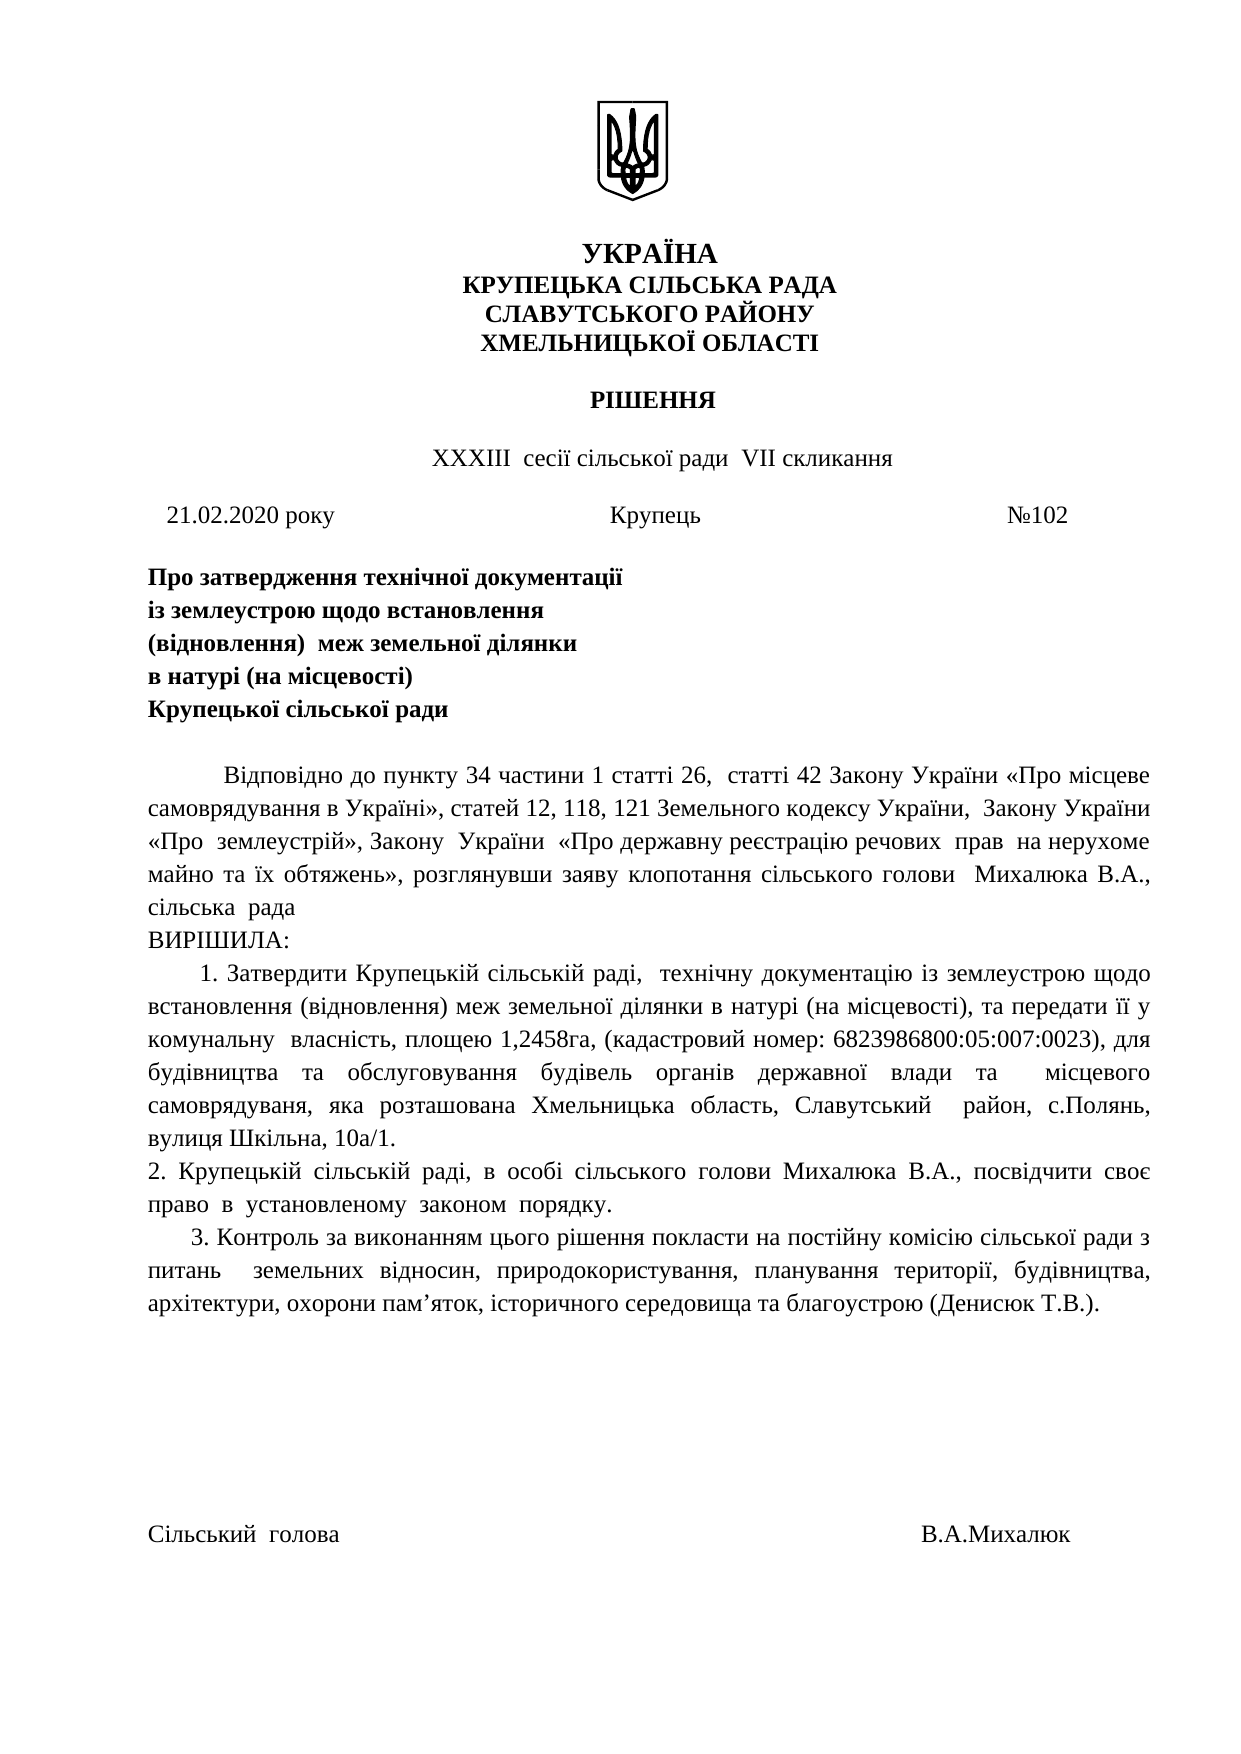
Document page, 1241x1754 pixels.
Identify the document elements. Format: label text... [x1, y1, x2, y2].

text УКРАЇНА [148, 237, 1152, 270]
text Крупецької сільської ради [148, 694, 1152, 723]
text СЛАВУТСЬКОГО РАЙОНУ [148, 299, 1152, 328]
text КРУПЕЦЬКА СІЛЬСЬКА РАДА [148, 270, 1152, 299]
text (відновлення) меж земельної ділянки [148, 628, 1152, 657]
text 2. Крупецькій сільській раді, в особі сільського голови Михалюка В.А., посвідчити своє право в установленому законом порядку. [148, 1156, 1152, 1218]
text ВИРІШИЛА: [148, 925, 1152, 954]
text ХХХІІІ сесії сільської ради VІІ скликання [148, 443, 1152, 471]
text 21.02.2020 року Крупець №102 [148, 500, 1152, 529]
text в натурі (на місцевості) [148, 661, 1152, 690]
text РІШЕННЯ [148, 385, 1152, 414]
text із землеустрою щодо встановлення [148, 595, 1152, 624]
text 3. Контроль за виконанням цього рішення покласти на постійну комісію сільської ради з питань земельних відносин, природокористування, планування території, будівництва, архітектури, охорони пам’яток, історичного середовища та благоустрою (Денисюк Т.В.). [148, 1222, 1152, 1317]
text Сільський голова В.А.Михалюк [148, 1519, 1152, 1548]
text Про затвердження технічної документації [148, 562, 1152, 591]
text 1. Затвердити Крупецькій сільській раді, технічну документацію із землеустрою щодо встановлення (відновлення) меж земельної ділянки в натурі (на місцевості), та передати її у комунальну власність, площею 1,2458га, (кадастровий номер: 6823986800:05:007:0023), для будівництва та обслуговування будівель органів державної влади та місцевого самоврядуваня, яка розташована Хмельницька область, Славутський район, с.Полянь, вулиця Шкільна, 10а/1. [148, 958, 1152, 1152]
text Відповідно до пункту 34 частини 1 статті 26, статті 42 Закону України «Про місцеве самоврядування в Україні», статей 12, 118, 121 Земельного кодексу України, Закону України «Про землеустрій», Закону України «Про державну реєстрацію речових прав на нерухоме майно та їх обтяжень», розглянувши заяву клопотання сільського голови Михалюка В.А., сільська рада [148, 760, 1152, 921]
text ХМЕЛЬНИЦЬКОЇ ОБЛАСТІ [148, 328, 1152, 356]
